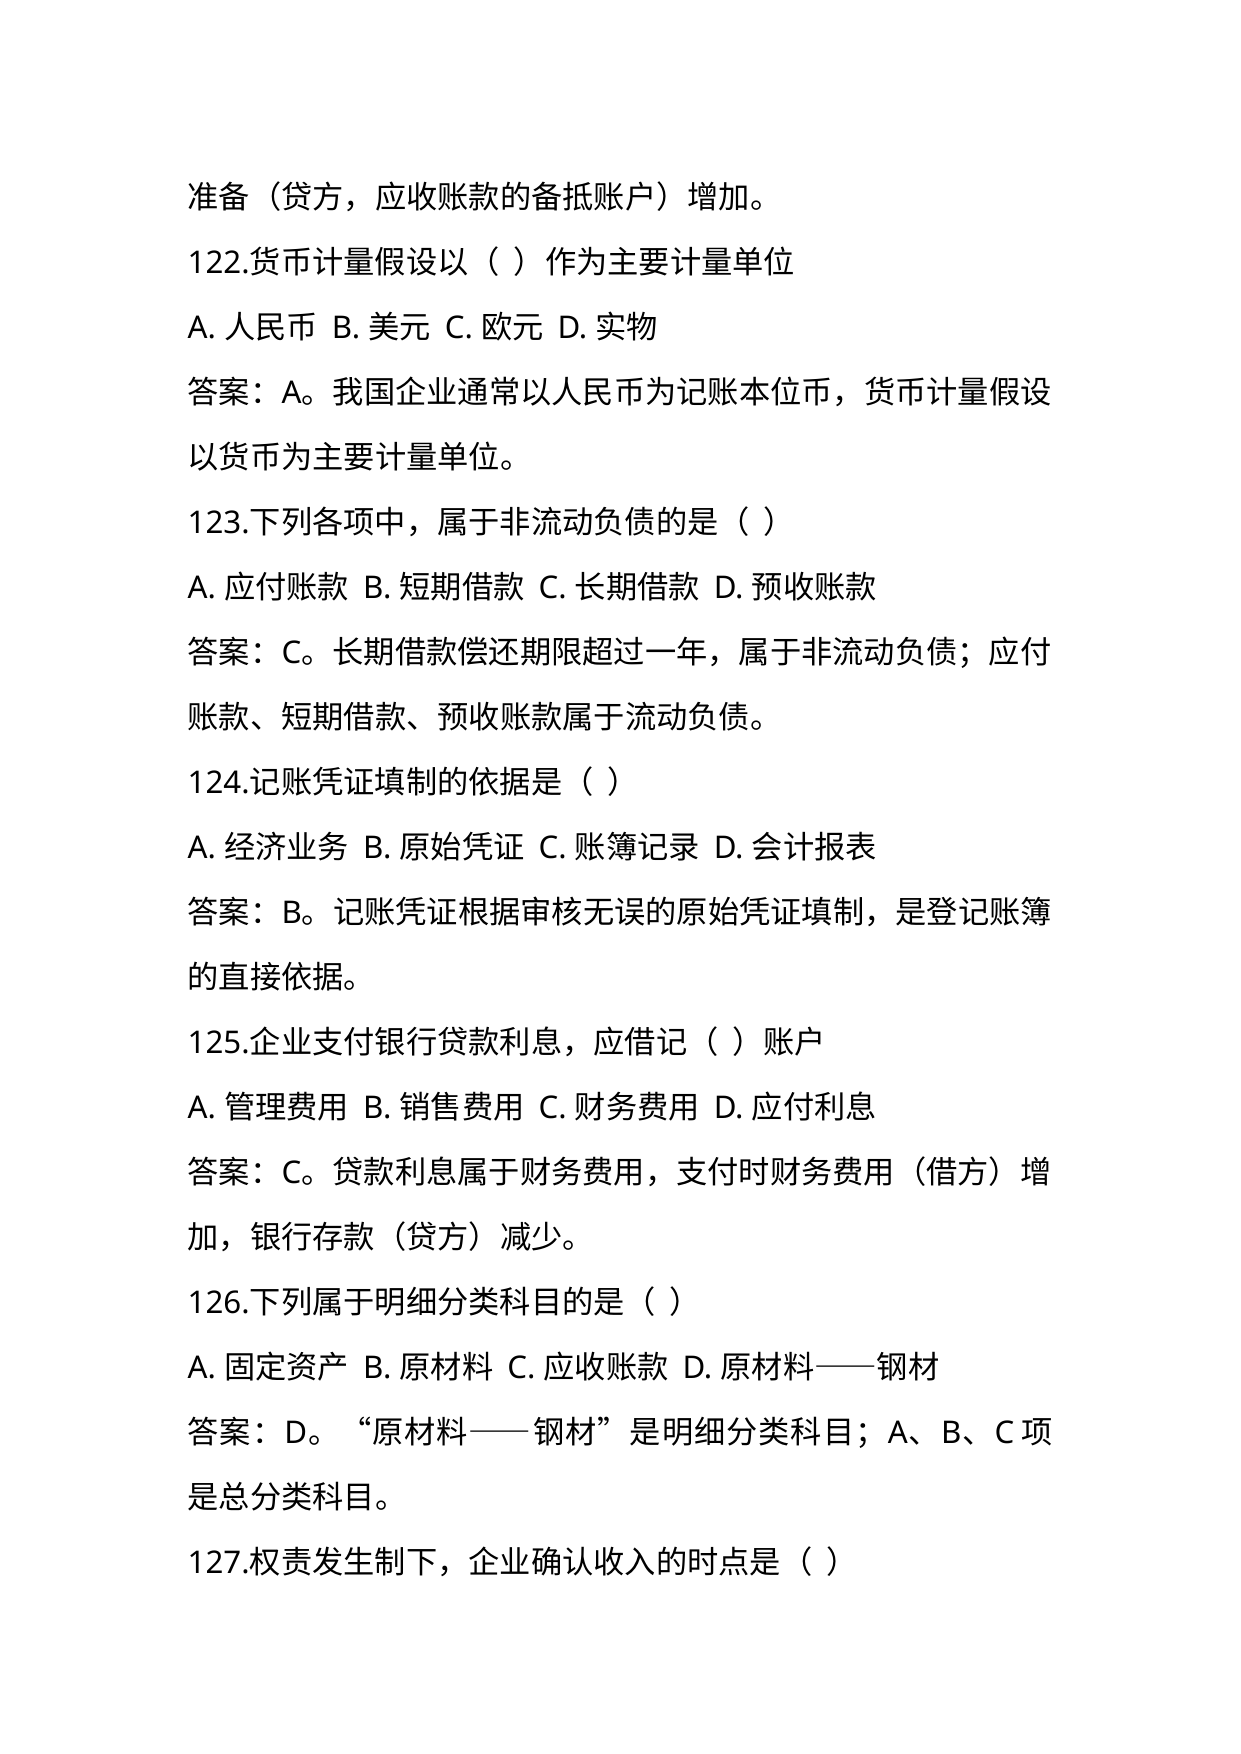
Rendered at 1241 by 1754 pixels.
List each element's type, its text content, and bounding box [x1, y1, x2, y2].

text 答案：D。“原材料——钢材”是明细分类科目；A、B、C项是总分类科目。 [187, 1397, 1053, 1527]
text A. 应付账款 B. 短期借款 C. 长期借款 D. 预收账款 [187, 552, 1053, 617]
text A. 管理费用 B. 销售费用 C. 财务费用 D. 应付利息 [187, 1072, 1053, 1137]
text 答案：A。我国企业通常以人民币为记账本位币，货币计量假设以货币为主要计量单位。 [187, 357, 1053, 487]
text 123.下列各项中，属于非流动负债的是（ ） [187, 487, 1053, 552]
text 答案：C。长期借款偿还期限超过一年，属于非流动负债；应付账款、短期借款、预收账款属于流动负债。 [187, 617, 1053, 747]
text A. 固定资产 B. 原材料 C. 应收账款 D. 原材料——钢材 [187, 1332, 1053, 1397]
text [187, 162, 1053, 227]
text 答案：C。贷款利息属于财务费用，支付时财务费用（借方）增加，银行存款（贷方）减少。 [187, 1137, 1053, 1267]
text 答案：B。记账凭证根据审核无误的原始凭证填制，是登记账簿的直接依据。 [187, 877, 1053, 1007]
text 127.权责发生制下，企业确认收入的时点是（ ） [187, 1527, 1053, 1592]
text A. 人民币 B. 美元 C. 欧元 D. 实物 [187, 292, 1053, 357]
text 122.货币计量假设以（ ）作为主要计量单位 [187, 227, 1053, 292]
text 126.下列属于明细分类科目的是（ ） [187, 1267, 1053, 1332]
text A. 经济业务 B. 原始凭证 C. 账簿记录 D. 会计报表 [187, 812, 1053, 877]
text 125.企业支付银行贷款利息，应借记（ ）账户 [187, 1007, 1053, 1072]
text 124.记账凭证填制的依据是（ ） [187, 747, 1053, 812]
